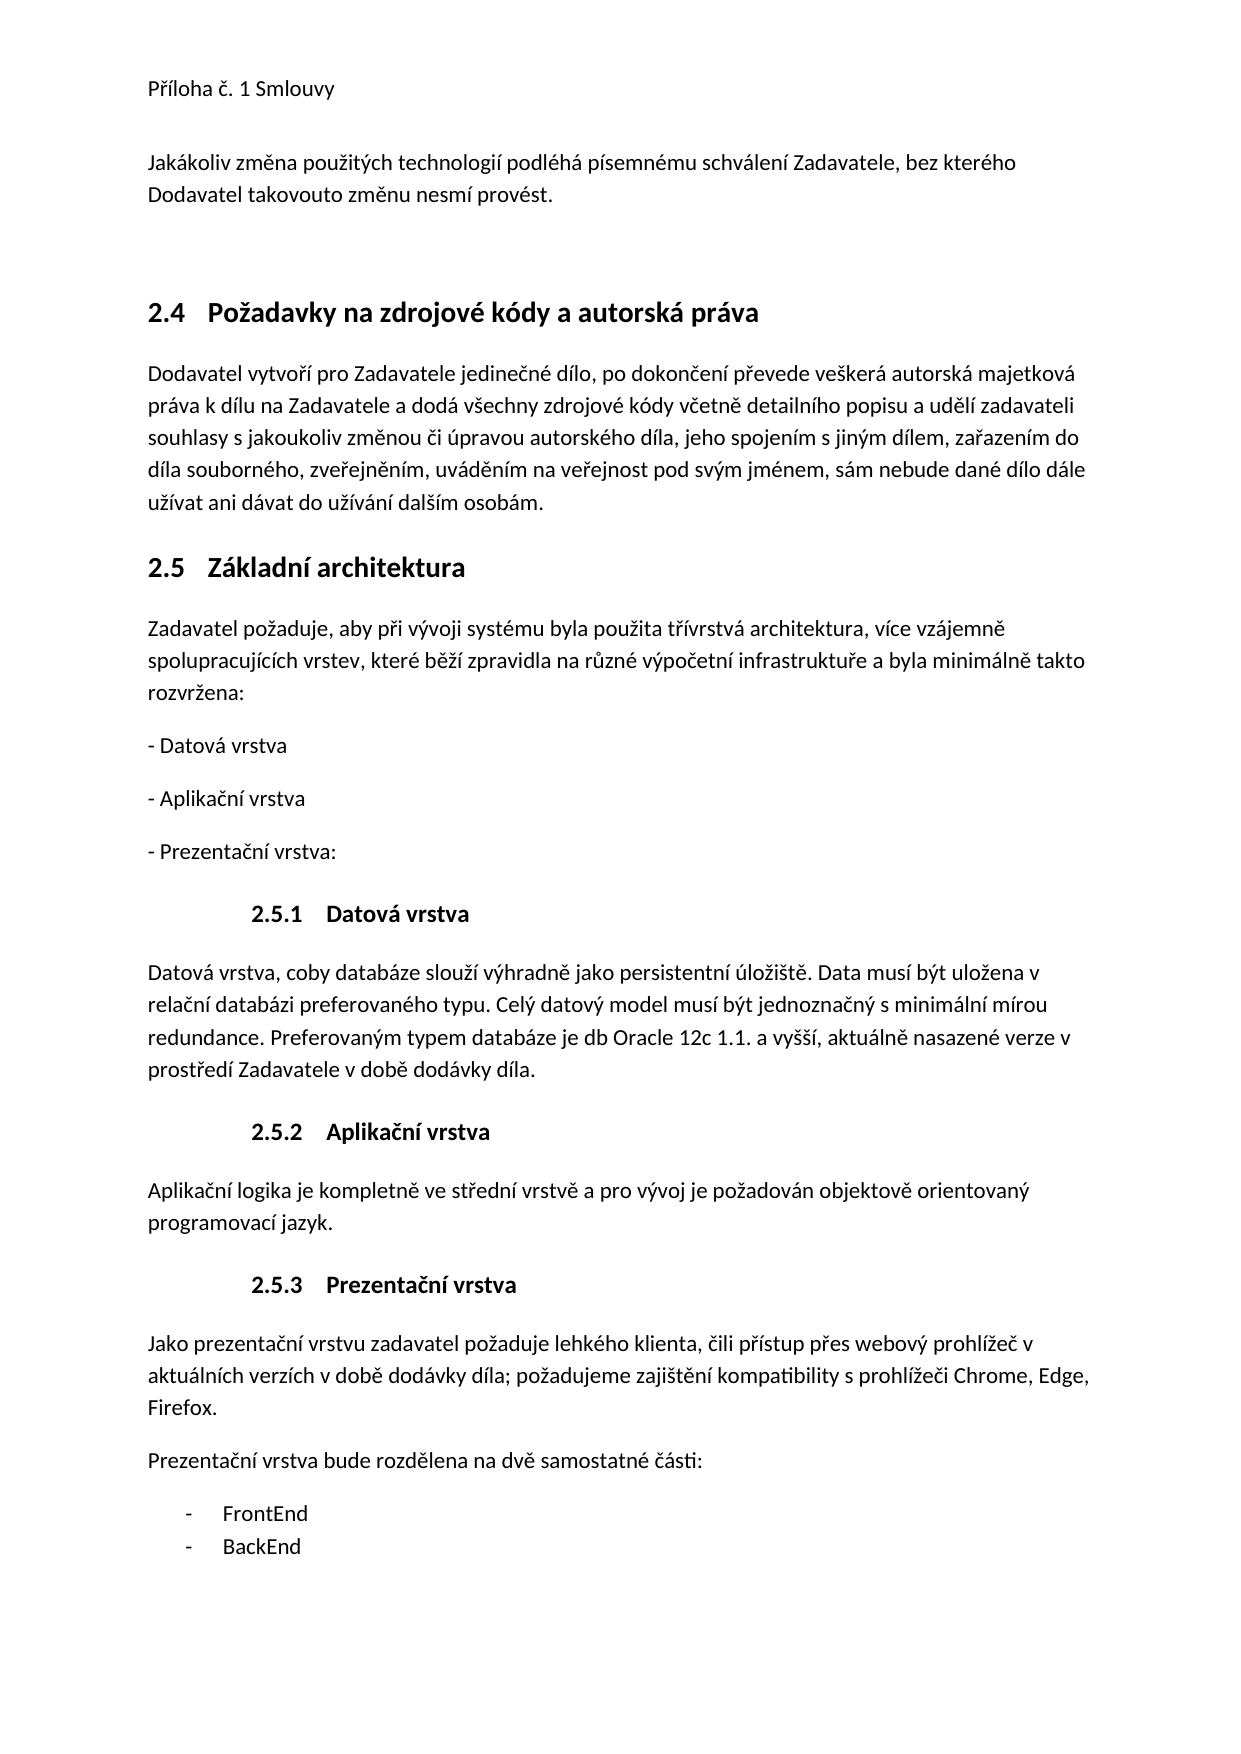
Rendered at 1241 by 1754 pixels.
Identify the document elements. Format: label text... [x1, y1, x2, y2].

text Dodavatel vytvoří pro Zadavatele jedinečné dílo, po dokončení převede veškerá autorská majetková práva k dílu na Zadavatele a dodá všechny zdrojové kódy včetně detailního popisu a udělí zadavateli souhlasy s jakoukoliv změnou či úpravou autorského díla, jeho spojením s jiným dílem, zařazením do díla souborného, zveřejněním, uváděním na veřejnost pod svým jménem, sám nebude dané dílo dále užívat ani dávat do užívání dalším osobám. [148, 359, 1093, 516]
subtitle Datová vrstva [251, 899, 1093, 929]
list FrontEnd [185, 1499, 1093, 1528]
subtitle Prezentační vrstva [251, 1269, 1093, 1300]
text Jakákoliv změna použitých technologií podléhá písemnému schválení Zadavatele, bez kterého Dodavatel takovouto změnu nesmí provést. [148, 148, 1093, 208]
list BackEnd [185, 1532, 1093, 1560]
text Aplikační logika je kompletně ve střední vrstvě a pro vývoj je požadován objektově orientovaný programovací jazyk. [148, 1176, 1093, 1236]
text - Aplikační vrstva [148, 784, 1093, 812]
subtitle Požadavky na zdrojové kódy a autorská práva [148, 294, 1093, 330]
text Datová vrstva, coby databáze slouží výhradně jako persistentní úložiště. Data musí být uložena v relační databázi preferovaného typu. Celý datový model musí být jednoznačný s minimální mírou redundance. Preferovaným typem databáze je db Oracle 12c 1.1. a vyšší, aktuálně nasazené verze v prostředí Zadavatele v době dodávky díla. [148, 958, 1093, 1083]
text - Datová vrstva [148, 731, 1093, 759]
text Prezentační vrstva bude rozdělena na dvě samostatné části: [148, 1447, 1093, 1474]
text Zadavatel požaduje, aby při vývoji systému byla použita třívrstvá architektura, více vzájemně spolupracujících vrstev, které běží zpravidla na různé výpočetní infrastruktuře a byla minimálně takto rozvržena: [148, 614, 1093, 706]
subtitle Základní architektura [148, 549, 1093, 585]
text - Prezentační vrstva: [148, 837, 1093, 865]
text Jako prezentační vrstvu zadavatel požaduje lehkého klienta, čili přístup přes webový prohlížeč v aktuálních verzích v době dodávky díla; požadujeme zajištění kompatibility s prohlížeči Chrome, Edge, Firefox. [148, 1329, 1093, 1422]
subtitle Aplikační vrstva [251, 1116, 1093, 1147]
